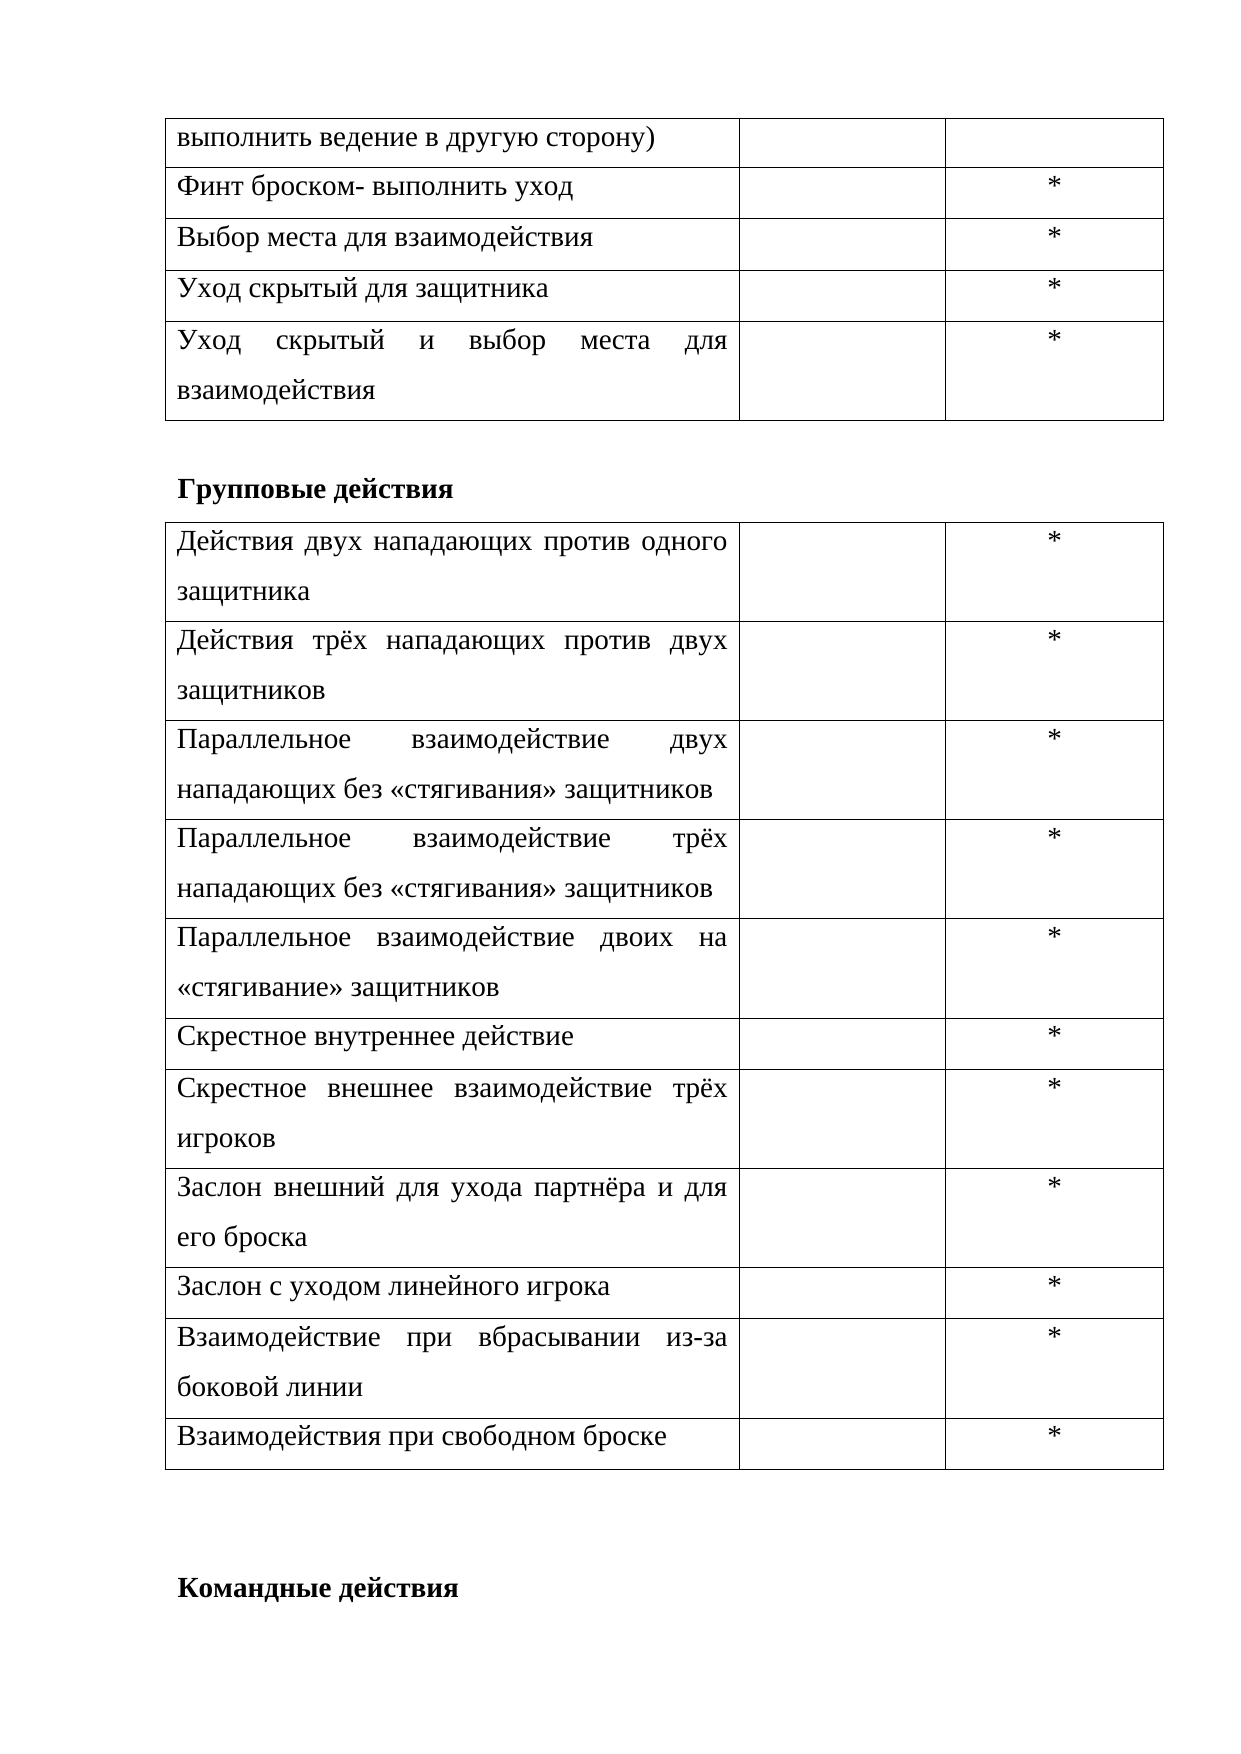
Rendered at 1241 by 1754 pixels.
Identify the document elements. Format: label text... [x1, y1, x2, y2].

table_cell * [946, 1268, 1163, 1318]
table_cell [166, 119, 739, 167]
table_cell Действия трёх нападающих против двух защитников [166, 622, 739, 720]
table_cell [740, 119, 945, 167]
table_cell * [946, 622, 1163, 720]
table_cell [740, 1268, 945, 1318]
table_header [740, 523, 945, 621]
table_cell [740, 1169, 945, 1267]
table_cell * [946, 820, 1163, 918]
table_cell [740, 1019, 945, 1069]
table_cell [740, 919, 945, 1017]
table_cell * [946, 1019, 1163, 1069]
table_cell * [946, 1419, 1163, 1469]
table_cell Параллельное взаимодействие двоих на «стягивание» защитников [166, 919, 739, 1017]
table_cell * [946, 271, 1163, 321]
text Групповые действия [177, 471, 1152, 505]
table_cell Параллельное взаимодействие трёх нападающих без «стягивания» защитников [166, 820, 739, 918]
text Командные действия [177, 1570, 1152, 1604]
table_cell [740, 622, 945, 720]
table_header * [946, 523, 1163, 621]
table_cell Заслон внешний для ухода партнёра и для его броска [166, 1169, 739, 1267]
table_cell [740, 1070, 945, 1168]
table_cell * [946, 119, 1163, 167]
table_cell [740, 1319, 945, 1417]
table_cell * [946, 219, 1163, 269]
table_cell Уход скрытый для защитника [166, 271, 739, 321]
table_cell * [946, 168, 1163, 218]
table_cell * [946, 322, 1163, 420]
table_cell * [946, 721, 1163, 819]
table_cell Уход скрытый и выбор места для взаимодействия [166, 322, 739, 420]
table_header Действия двух нападающих против одного защитника [166, 523, 739, 621]
table_cell [740, 820, 945, 918]
table_cell Параллельное взаимодействие двух нападающих без «стягивания» защитников [166, 721, 739, 819]
table_cell Выбор места для взаимодействия [166, 219, 739, 269]
table_cell * [946, 1169, 1163, 1267]
table_cell * [946, 1319, 1163, 1417]
table_cell * [946, 1070, 1163, 1168]
table_cell Взаимодействия при свободном броске [166, 1419, 739, 1469]
table_cell * [946, 919, 1163, 1017]
table_cell Скрестное внутреннее действие [166, 1019, 739, 1069]
table_cell Финт броском- выполнить уход [166, 168, 739, 218]
table_cell Скрестное внешнее взаимодействие трёх игроков [166, 1070, 739, 1168]
table_cell Взаимодействие при вбрасывании из-за боковой линии [166, 1319, 739, 1417]
table_cell [740, 322, 945, 420]
table_cell [740, 721, 945, 819]
table_cell [740, 271, 945, 321]
table_cell [740, 168, 945, 218]
table_cell [740, 219, 945, 269]
table_cell Заслон с уходом линейного игрока [166, 1268, 739, 1318]
table_cell [740, 1419, 945, 1469]
